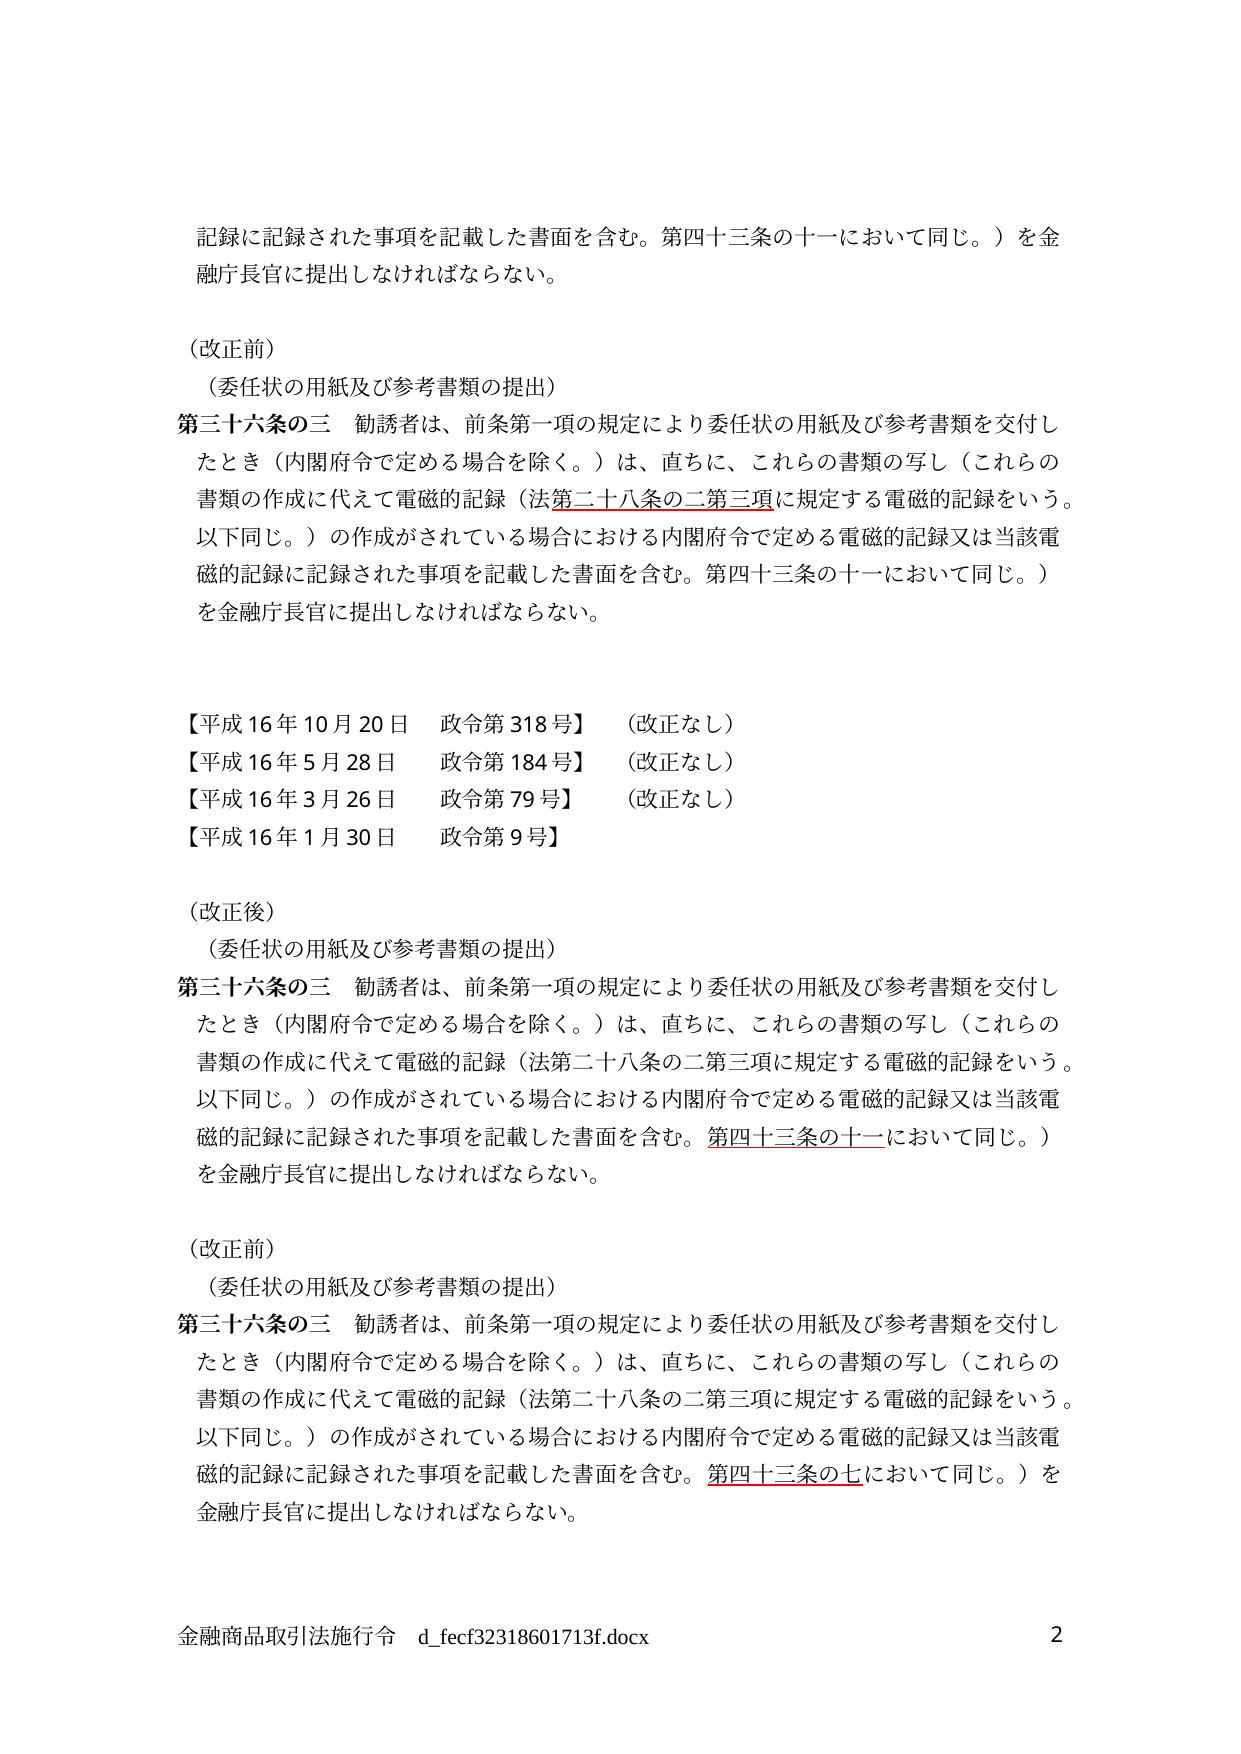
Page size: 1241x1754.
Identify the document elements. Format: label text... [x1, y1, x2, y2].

text （委任状の用紙及び参考書類の提出） [196, 1267, 1063, 1304]
text （委任状の用紙及び参考書類の提出） [196, 367, 1063, 404]
text （改正前） [177, 1229, 1063, 1267]
text 第三十六条の三 勧誘者は、前条第一項の規定により委任状の用紙及び参考書類を交付したとき（内閣府令で定める場合を除く。）は、直ちに、これらの書類の写し（これらの書類の作成に代えて電磁的記録（法第二十八条の二第三項に規定する電磁的記録をいう。以下同じ。）の作成がされている場合における内閣府令で定める電磁的記録又は当該電磁的記録に記録された事項を記載した書面を含む。第四十三条の十一において同じ。）を金融庁長官に提出しなければならない。 [177, 404, 1063, 629]
text 【平成16年10月20日 政令第318号】 （改正なし） [177, 704, 1063, 742]
text 第三十六条の三 勧誘者は、前条第一項の規定により委任状の用紙及び参考書類を交付したとき（内閣府令で定める場合を除く。）は、直ちに、これらの書類の写し（これらの書類の作成に代えて電磁的記録（法第二十八条の二第三項に規定する電磁的記録をいう。以下同じ。）の作成がされている場合における内閣府令で定める電磁的記録又は当該電磁的記録に記録された事項を記載した書面を含む。第四十三条の七において同じ。）を金融庁長官に提出しなければならない。 [177, 1304, 1063, 1529]
text （委任状の用紙及び参考書類の提出） [196, 929, 1063, 967]
text 【平成16年3月26日 政令第79号】 （改正なし） [177, 779, 1063, 817]
text （改正後） [177, 892, 1063, 929]
text （改正前） [177, 329, 1063, 367]
text 【平成16年5月28日 政令第184号】 （改正なし） [177, 742, 1063, 779]
text 【平成16年1月30日 政令第9号】 [177, 817, 1063, 854]
text 第三十六条の三 勧誘者は、前条第一項の規定により委任状の用紙及び参考書類を交付したとき（内閣府令で定める場合を除く。）は、直ちに、これらの書類の写し（これらの書類の作成に代えて電磁的記録（法第二十八条の二第三項に規定する電磁的記録をいう。以下同じ。）の作成がされている場合における内閣府令で定める電磁的記録又は当該電磁的記録に記録された事項を記載した書面を含む。第四十三条の十一において同じ。）を金融庁長官に提出しなければならない。 [177, 967, 1063, 1192]
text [177, 217, 1063, 292]
